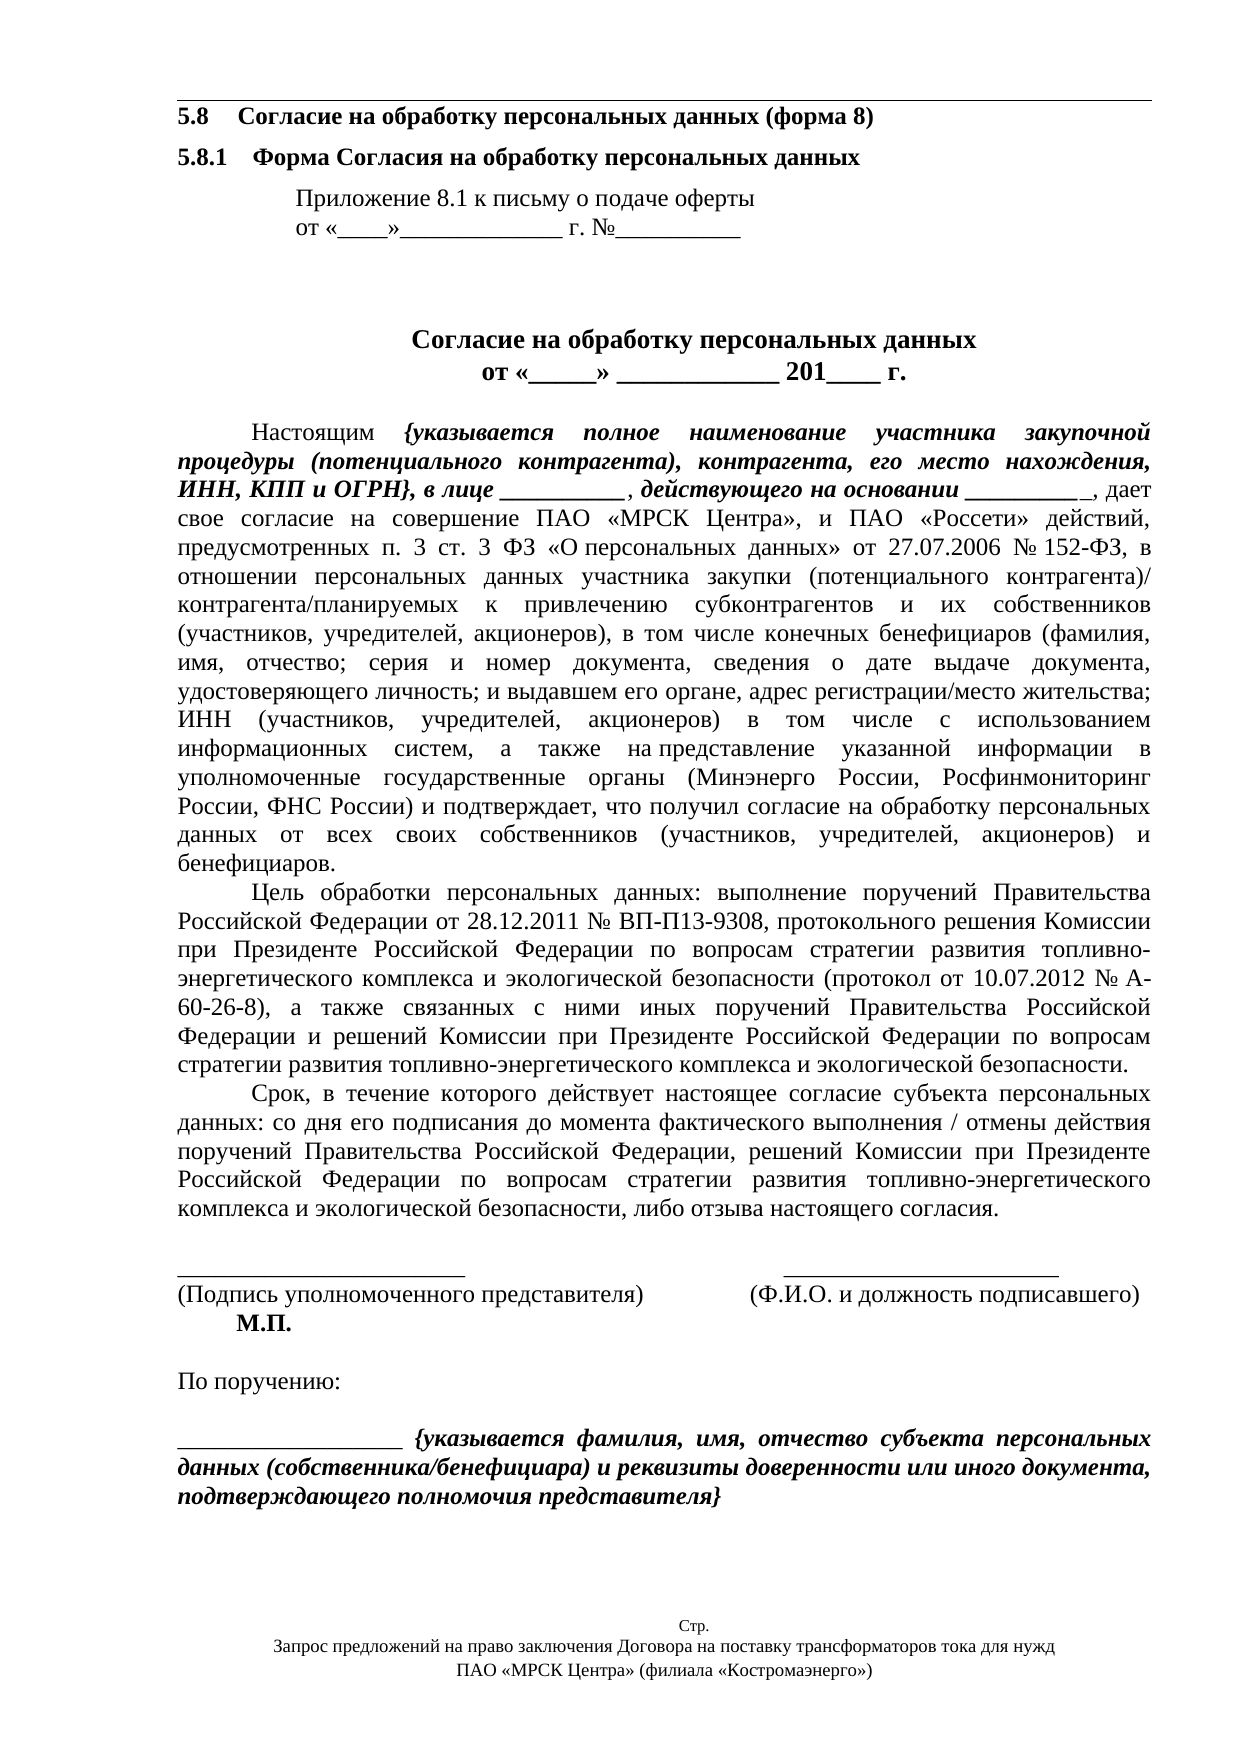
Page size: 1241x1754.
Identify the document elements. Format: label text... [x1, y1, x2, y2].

text Срок, в течение которого действует настоящее согласие субъекта персональных данных: со дня его подписания до момента фактического выполнения / отмены действия поручений Правительства Российской Федерации, решений Комиссии при Президенте Российской Федерации по вопросам стратегии развития топливно-энергетического комплекса и экологической безопасности, либо отзыва настоящего согласия. [177, 1078, 1152, 1222]
text Настоящим {указывается полное наименование участника закупочной процедуры (потенциального контрагента), контрагента, его место нахождения, ИНН, КПП и ОГРН}, в лице __________, действующего на основании __________, дает свое согласие на совершение ПАО «МРСК Центра», и ПАО «Россети» действий, предусмотренных п. 3 ст. 3 ФЗ «О персональных данных» от 27.07.2006 № 152-ФЗ, в отношении персональных данных участника закупки (потенциального контрагента)/ контрагента/планируемых к привлечению субконтрагентов и их собственников (участников, учредителей, акционеров), в том числе конечных бенефициаров (фамилия, имя, отчество; серия и номер документа, сведения о дате выдаче документа, удостоверяющего личность; и выдавшем его органе, адрес регистрации/место жительства; ИНН (участников, учредителей, акционеров) в том числе с использованием информационных систем, а также на представление указанной информации в уполномоченные государственные органы (Минэнерго России, Росфинмониторинг России, ФНС России) и подтверждает, что получил согласие на обработку персональных данных от всех своих собственников (участников, учредителей, акционеров) и бенефициаров. [177, 417, 1152, 877]
text Цель обработки персональных данных: выполнение поручений Правительства Российской Федерации от 28.12.2011 № ВП-П13-9308, протокольного решения Комиссии при Президенте Российской Федерации по вопросам стратегии развития топливно-энергетического комплекса и экологической безопасности (протокол от 10.07.2012 № А-60-26-8), а также связанных с ними иных поручений Правительства Российской Федерации и решений Комиссии при Президенте Российской Федерации по вопросам стратегии развития топливно-энергетического комплекса и экологической безопасности. [177, 877, 1152, 1078]
subtitle Согласие на обработку персональных данных (форма 8) [177, 101, 1152, 130]
text М.П. [177, 1308, 1152, 1337]
text Приложение 8.1 к письму о подаче оферты от «____»_____________ г. №__________ [295, 183, 1152, 241]
text Согласие на обработку персональных данных [177, 324, 1152, 355]
text _______________________ ______________________ [177, 1251, 1152, 1279]
text от «_____» ____________ 201____ г. [177, 355, 1152, 386]
subtitle Форма Согласия на обработку персональных данных [177, 142, 1152, 171]
text По поручению: [177, 1366, 1152, 1394]
text __________________ {указывается фамилия, имя, отчество субъекта персональных данных (собственника/бенефициара) и реквизиты доверенности или иного документа, подтверждающего полномочия представителя} [177, 1423, 1152, 1509]
text (Подпись уполномоченного представителя) (Ф.И.О. и должность подписавшего) [177, 1279, 1152, 1308]
